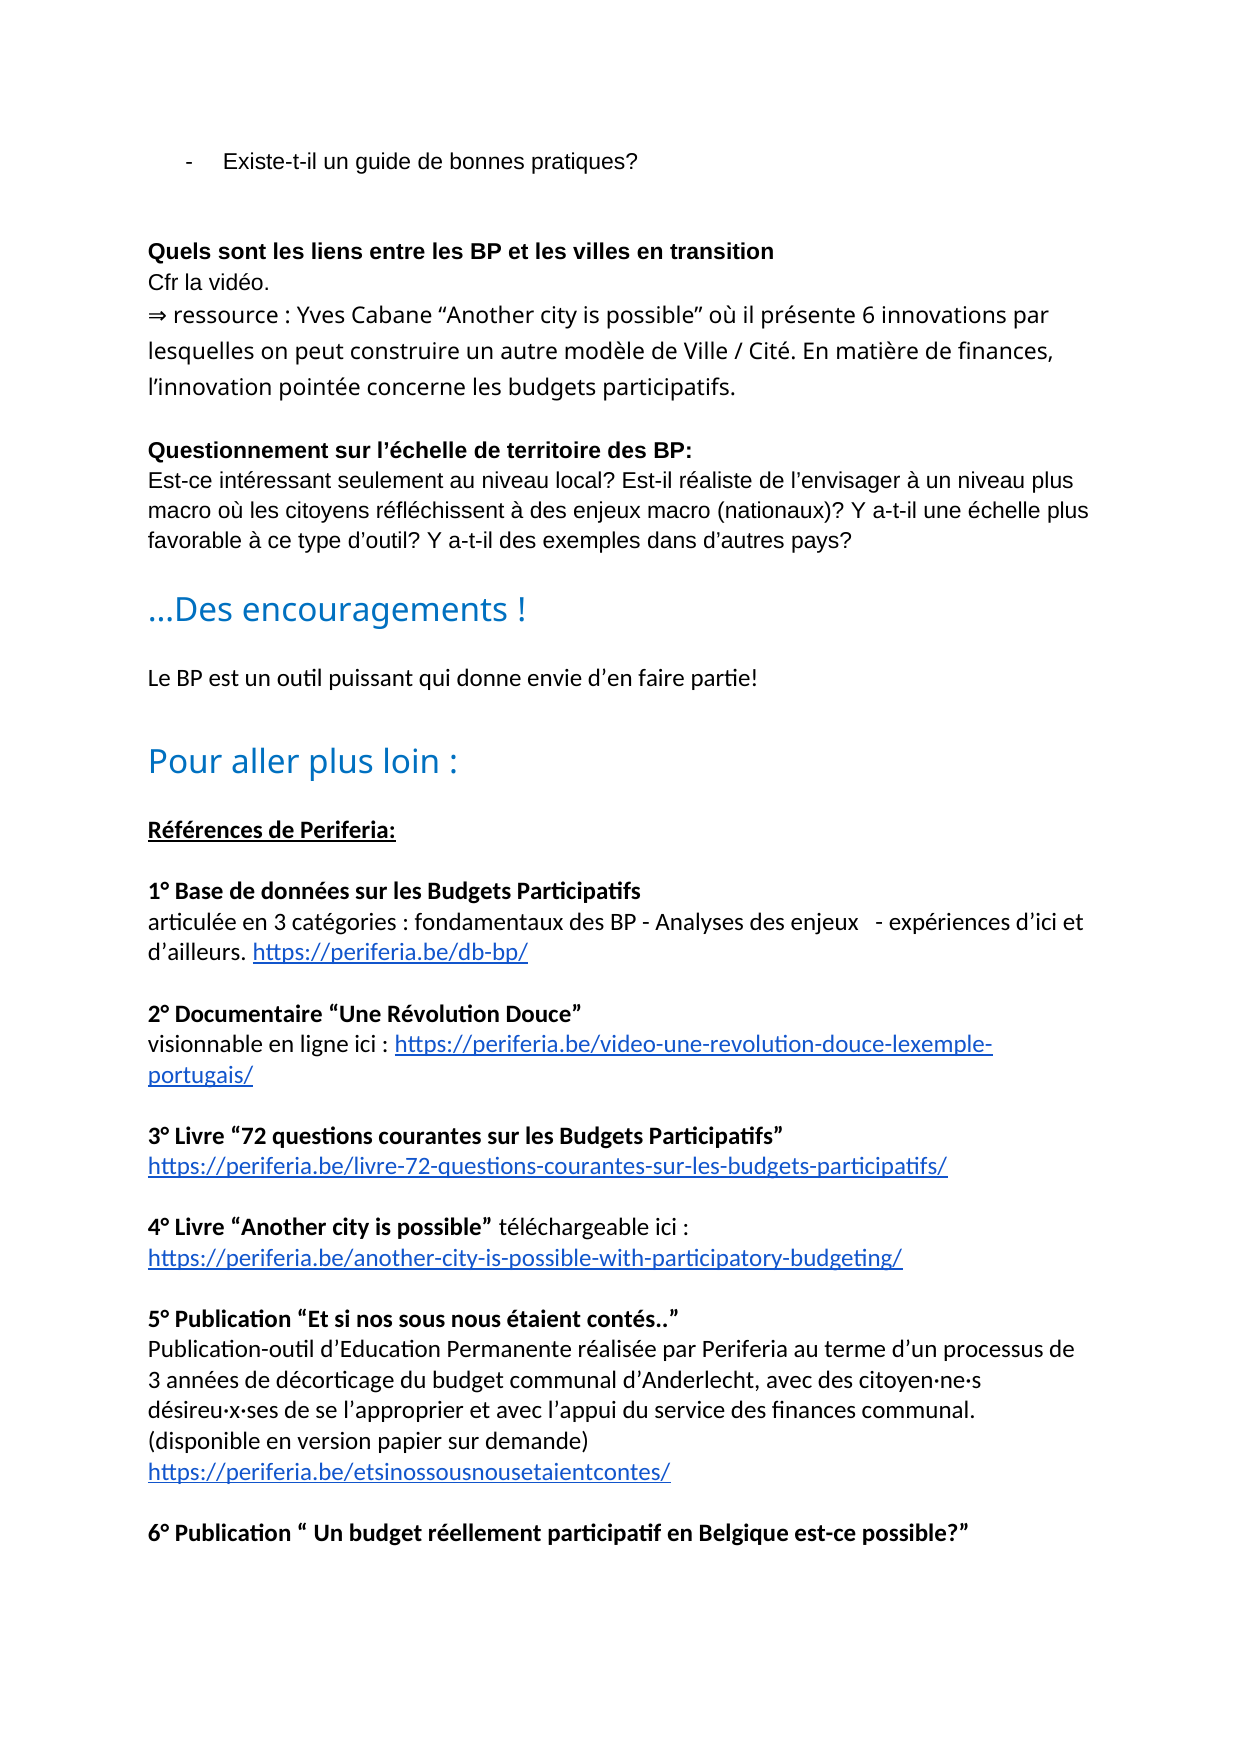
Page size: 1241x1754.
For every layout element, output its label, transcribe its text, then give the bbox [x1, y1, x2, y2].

text 4° Livre “Another city is possible” téléchargeable ici : [148, 1212, 1093, 1242]
text Publication-outil d’Education Permanente réalisée par Periferia au terme d’un processus de 3 années de décorticage du budget communal d’Anderlecht, avec des citoyen·ne·s désireu·x·ses de se l’approprier et avec l’appui du service des finances communal. (disponible en version papier sur demande) https://periferia.be/etsinossousnousetaientcontes/ [148, 1334, 1093, 1486]
list Existe-t-il un guide de bonnes pratiques? [185, 148, 1093, 174]
text Références de Periferia: [148, 814, 1093, 844]
text https://periferia.be/another-city-is-possible-with-participatory-budgeting/ [148, 1242, 1093, 1273]
text Est-ce intéressant seulement au niveau local? Est-il réaliste de l’envisager à un niveau plus macro où les citoyens réfléchissent à des enjeux macro (nationaux)? Y a-t-il une échelle plus favorable à ce type d’outil? Y a-t-il des exemples dans d’autres pays? [148, 467, 1093, 554]
text Questionnement sur l’échelle de territoire des BP: [148, 437, 1093, 463]
text Quels sont les liens entre les BP et les villes en transition [148, 238, 1093, 264]
text 6° Publication “ Un budget réellement participatif en Belgique est-ce possible?” [148, 1517, 1093, 1547]
text visionnable en ligne ici : https://periferia.be/video-une-revolution-douce-lexemple-portugais/ [148, 1028, 1093, 1089]
text Pour aller plus loin : [148, 738, 1093, 783]
text 1° Base de données sur les Budgets Participatifs [148, 875, 1093, 906]
text 2° Documentaire “Une Révolution Douce” [148, 998, 1093, 1028]
text Le BP est un outil puissant qui donne envie d’en faire partie! [148, 662, 1093, 693]
text articulée en 3 catégories : fondamentaux des BP - Analyses des enjeux - expériences d’ici et d’ailleurs. https://periferia.be/db-bp/ [148, 906, 1093, 967]
text …Des encouragements ! [148, 586, 1093, 632]
text 3° Livre “72 questions courantes sur les Budgets Participatifs” [148, 1120, 1093, 1151]
text https://periferia.be/livre-72-questions-courantes-sur-les-budgets-participatifs/ [148, 1151, 1093, 1181]
text Cfr la vidéo. [148, 268, 1093, 295]
text 5° Publication “Et si nos sous nous étaient contés..” [148, 1303, 1093, 1334]
